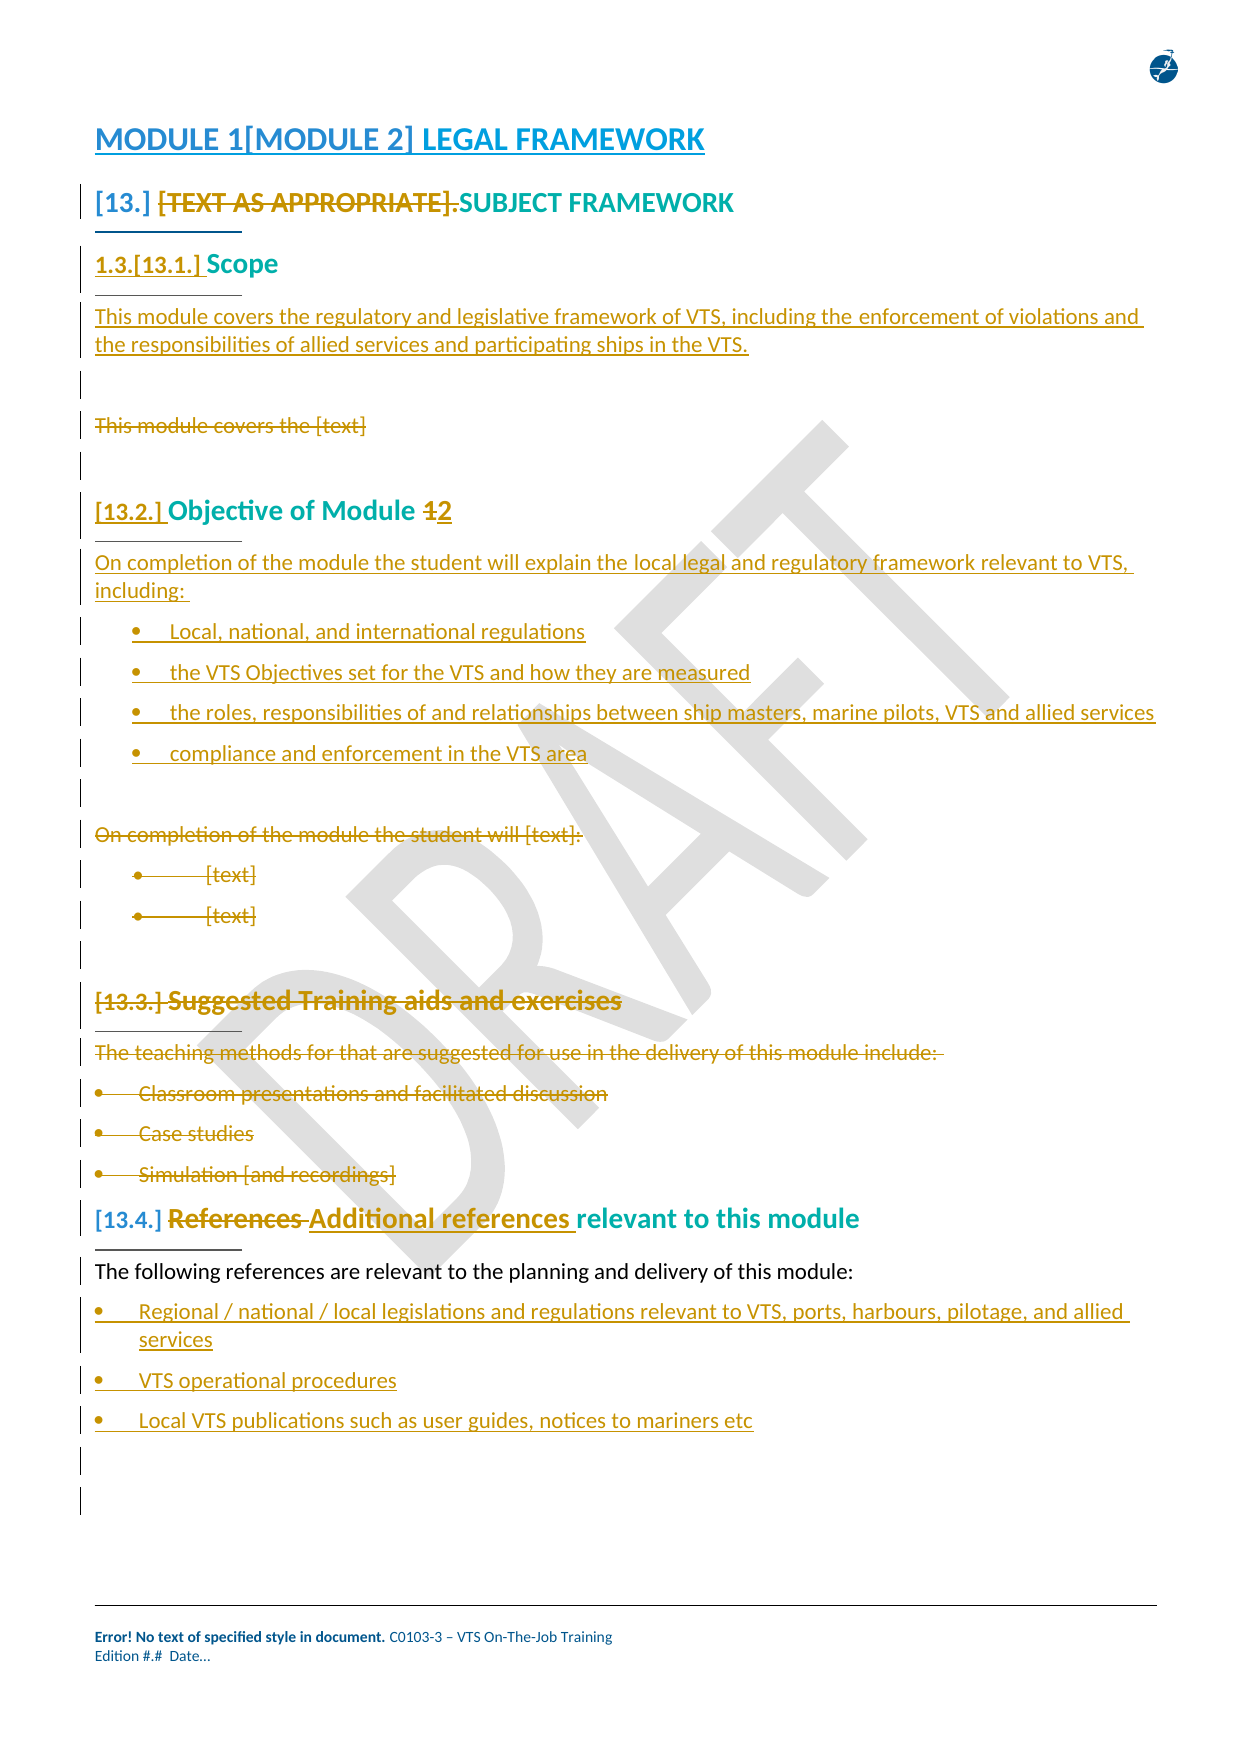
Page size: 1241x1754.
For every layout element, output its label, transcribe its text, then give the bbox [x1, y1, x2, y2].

subtitle SUBJECT FRAMEWORK [94, 184, 1157, 219]
text The following references are relevant to the planning and delivery of this module: [94, 1257, 1157, 1285]
picture [1118, 0, 1237, 118]
subtitle Scope [94, 246, 1157, 281]
subtitle relevant to this module [94, 1200, 1157, 1236]
subtitle Objective of Module [94, 492, 1157, 528]
text LEGAL FRAMEWORK [94, 118, 1157, 159]
